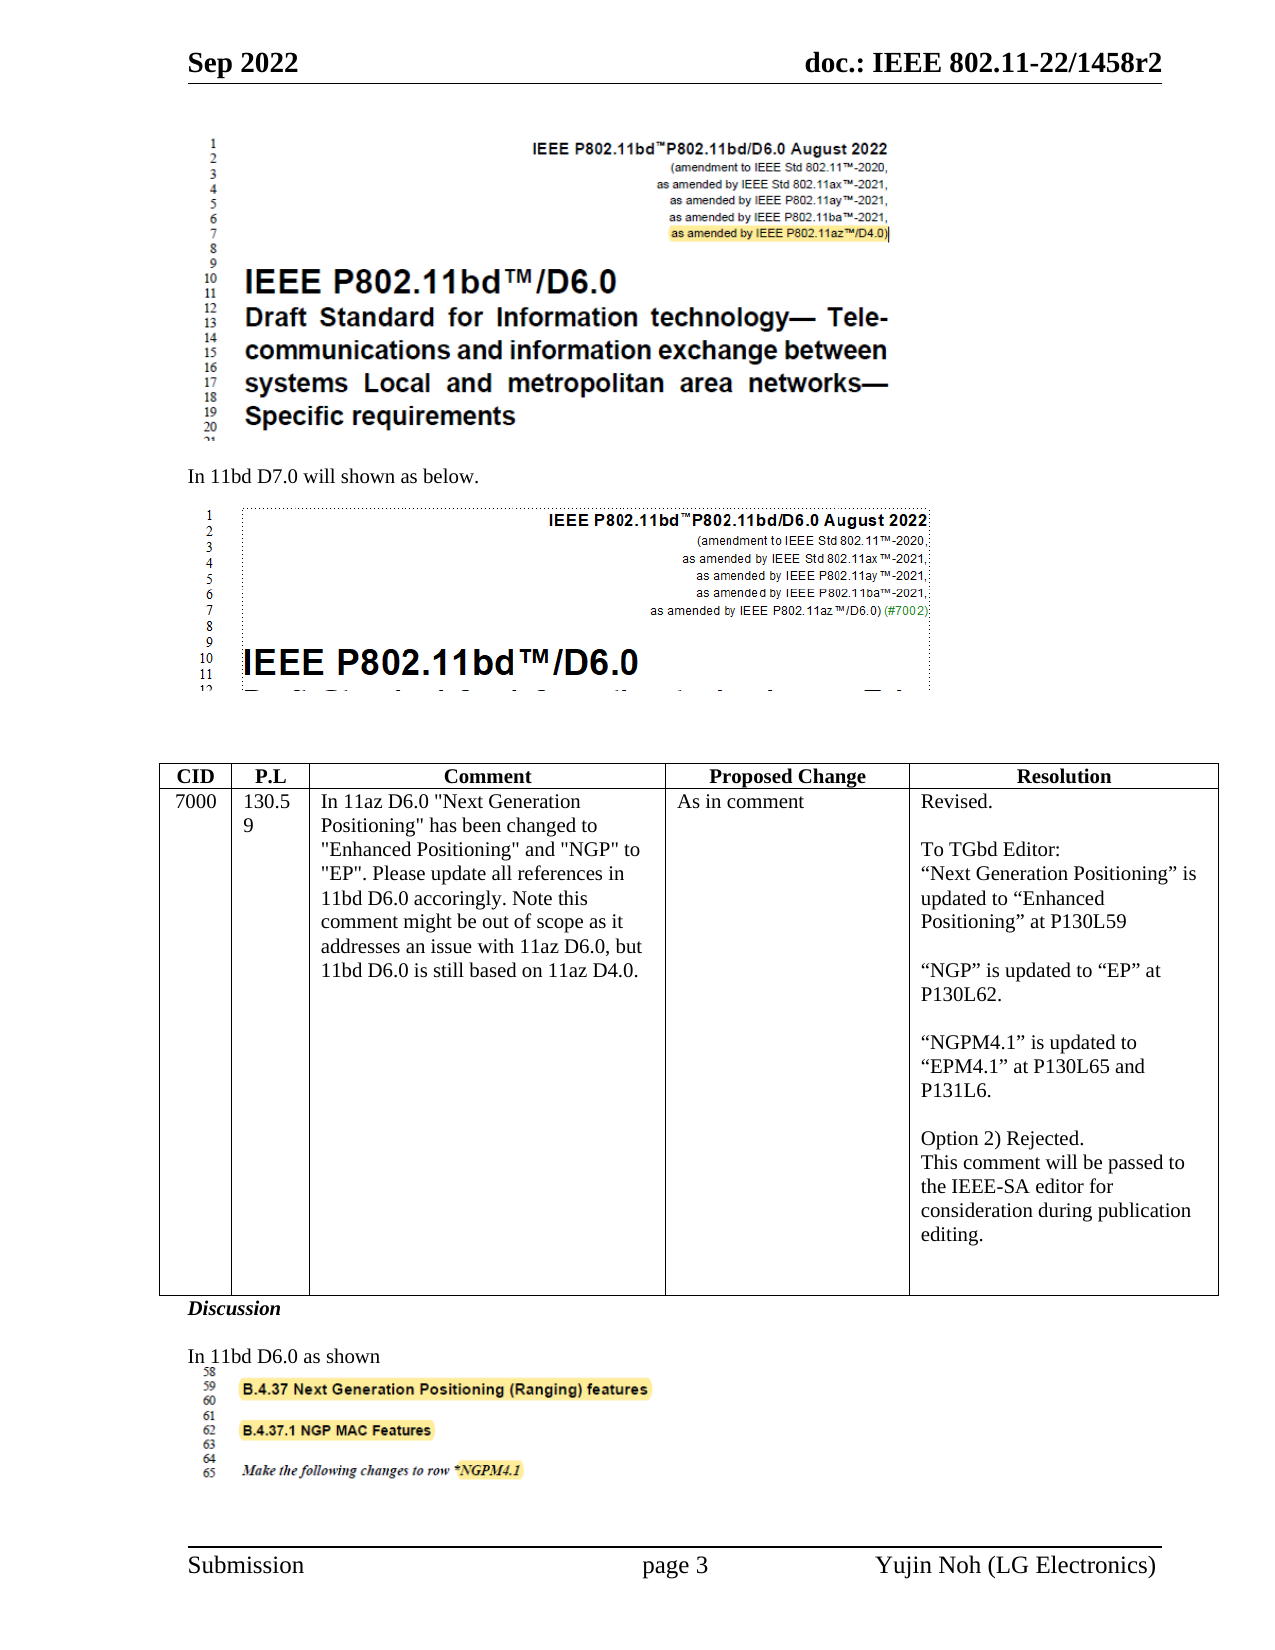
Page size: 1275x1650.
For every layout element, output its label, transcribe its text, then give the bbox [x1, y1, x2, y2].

picture [187, 1367, 896, 1493]
text In 11bd D6.0 as shown [187, 1344, 1162, 1368]
picture [187, 112, 938, 441]
table_cell Revised. To TGbd Editor: “Next Generation Positioning” is updated to “Enhanced Positioning” at P130L59 “NGP” is updated to “EP” at P130L62. “NGPM4.1” is updated to “EPM4.1” at P130L65 and P131L6. Option 2) Rejected. This comment will be passed to the IEEE-SA editor for consideration during publication editing. [910, 789, 1218, 1294]
table_cell In 11az D6.0 "Next Generation Positioning" has been changed to "Enhanced Positioning" and "NGP" to "EP". Please update all references in 11bd D6.0 accoringly. Note this comment might be out of scope as it addresses an issue with 11az D6.0, but 11bd D6.0 is still based on 11az D4.0. [310, 789, 665, 1294]
picture [187, 488, 947, 691]
text Discussion [187, 1296, 1162, 1319]
table_header CID [160, 764, 231, 788]
table_cell As in comment [666, 789, 909, 1294]
table_cell 130.59 [232, 789, 309, 1294]
text In 11bd D7.0 will shown as below. [187, 464, 1162, 488]
table_cell 7000 [160, 789, 231, 1294]
table_header P.L [232, 764, 309, 788]
table_header Proposed Change [666, 764, 909, 788]
table_header Resolution [910, 764, 1218, 788]
table_header Comment [310, 764, 665, 788]
